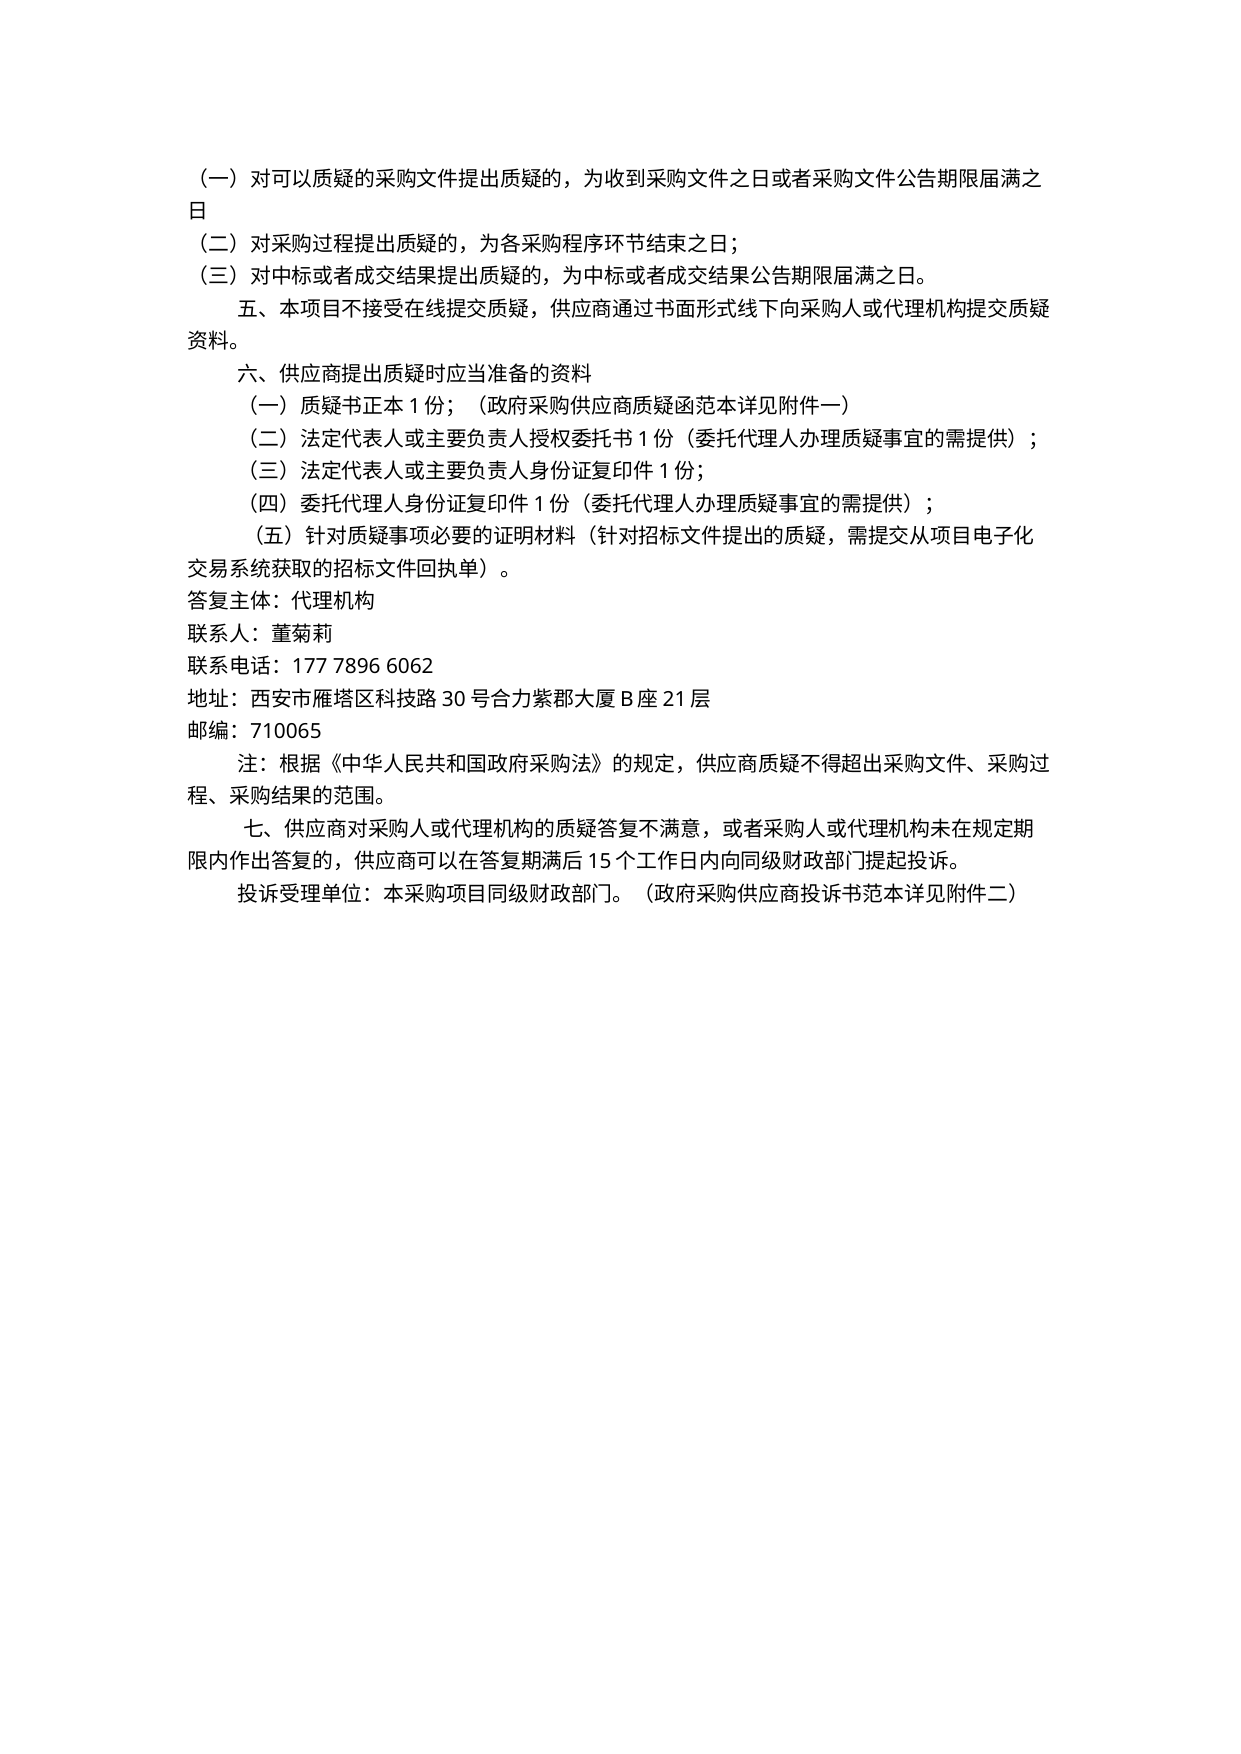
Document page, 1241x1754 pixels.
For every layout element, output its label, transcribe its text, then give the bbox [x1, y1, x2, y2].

text 六、供应商提出质疑时应当准备的资料 [187, 357, 1053, 389]
text （三）法定代表人或主要负责人身份证复印件1份； [187, 454, 1053, 487]
text （三）对中标或者成交结果提出质疑的，为中标或者成交结果公告期限届满之日。 [187, 259, 1053, 292]
text 邮编：710065 [187, 714, 1053, 747]
text 答复主体：代理机构 [187, 584, 1053, 617]
text 地址：西安市雁塔区科技路30号合力紫郡大厦B座21层 [187, 682, 1053, 714]
text 七、供应商对采购人或代理机构的质疑答复不满意，或者采购人或代理机构未在规定期限内作出答复的，供应商可以在答复期满后15个工作日内向同级财政部门提起投诉。 [187, 812, 1053, 877]
text 联系人：董菊莉 [187, 617, 1053, 649]
text 投诉受理单位：本采购项目同级财政部门。（政府采购供应商投诉书范本详见附件二） [187, 877, 1053, 909]
text （二）对采购过程提出质疑的，为各采购程序环节结束之日； [187, 227, 1053, 259]
text 五、本项目不接受在线提交质疑，供应商通过书面形式线下向采购人或代理机构提交质疑资料。 [187, 292, 1053, 357]
text （二）法定代表人或主要负责人授权委托书1份（委托代理人办理质疑事宜的需提供）； [187, 422, 1053, 454]
text （四）委托代理人身份证复印件1份（委托代理人办理质疑事宜的需提供）； [187, 487, 1053, 519]
text （五）针对质疑事项必要的证明材料（针对招标文件提出的质疑，需提交从项目电子化交易系统获取的招标文件回执单）。 [187, 519, 1053, 584]
text 联系电话：177 7896 6062 [187, 649, 1053, 682]
text （一）质疑书正本1份；（政府采购供应商质疑函范本详见附件一） [187, 389, 1053, 422]
text （一）对可以质疑的采购文件提出质疑的，为收到采购文件之日或者采购文件公告期限届满之日 [187, 162, 1053, 227]
text 注：根据《中华人民共和国政府采购法》的规定，供应商质疑不得超出采购文件、采购过程、采购结果的范围。 [187, 747, 1053, 812]
